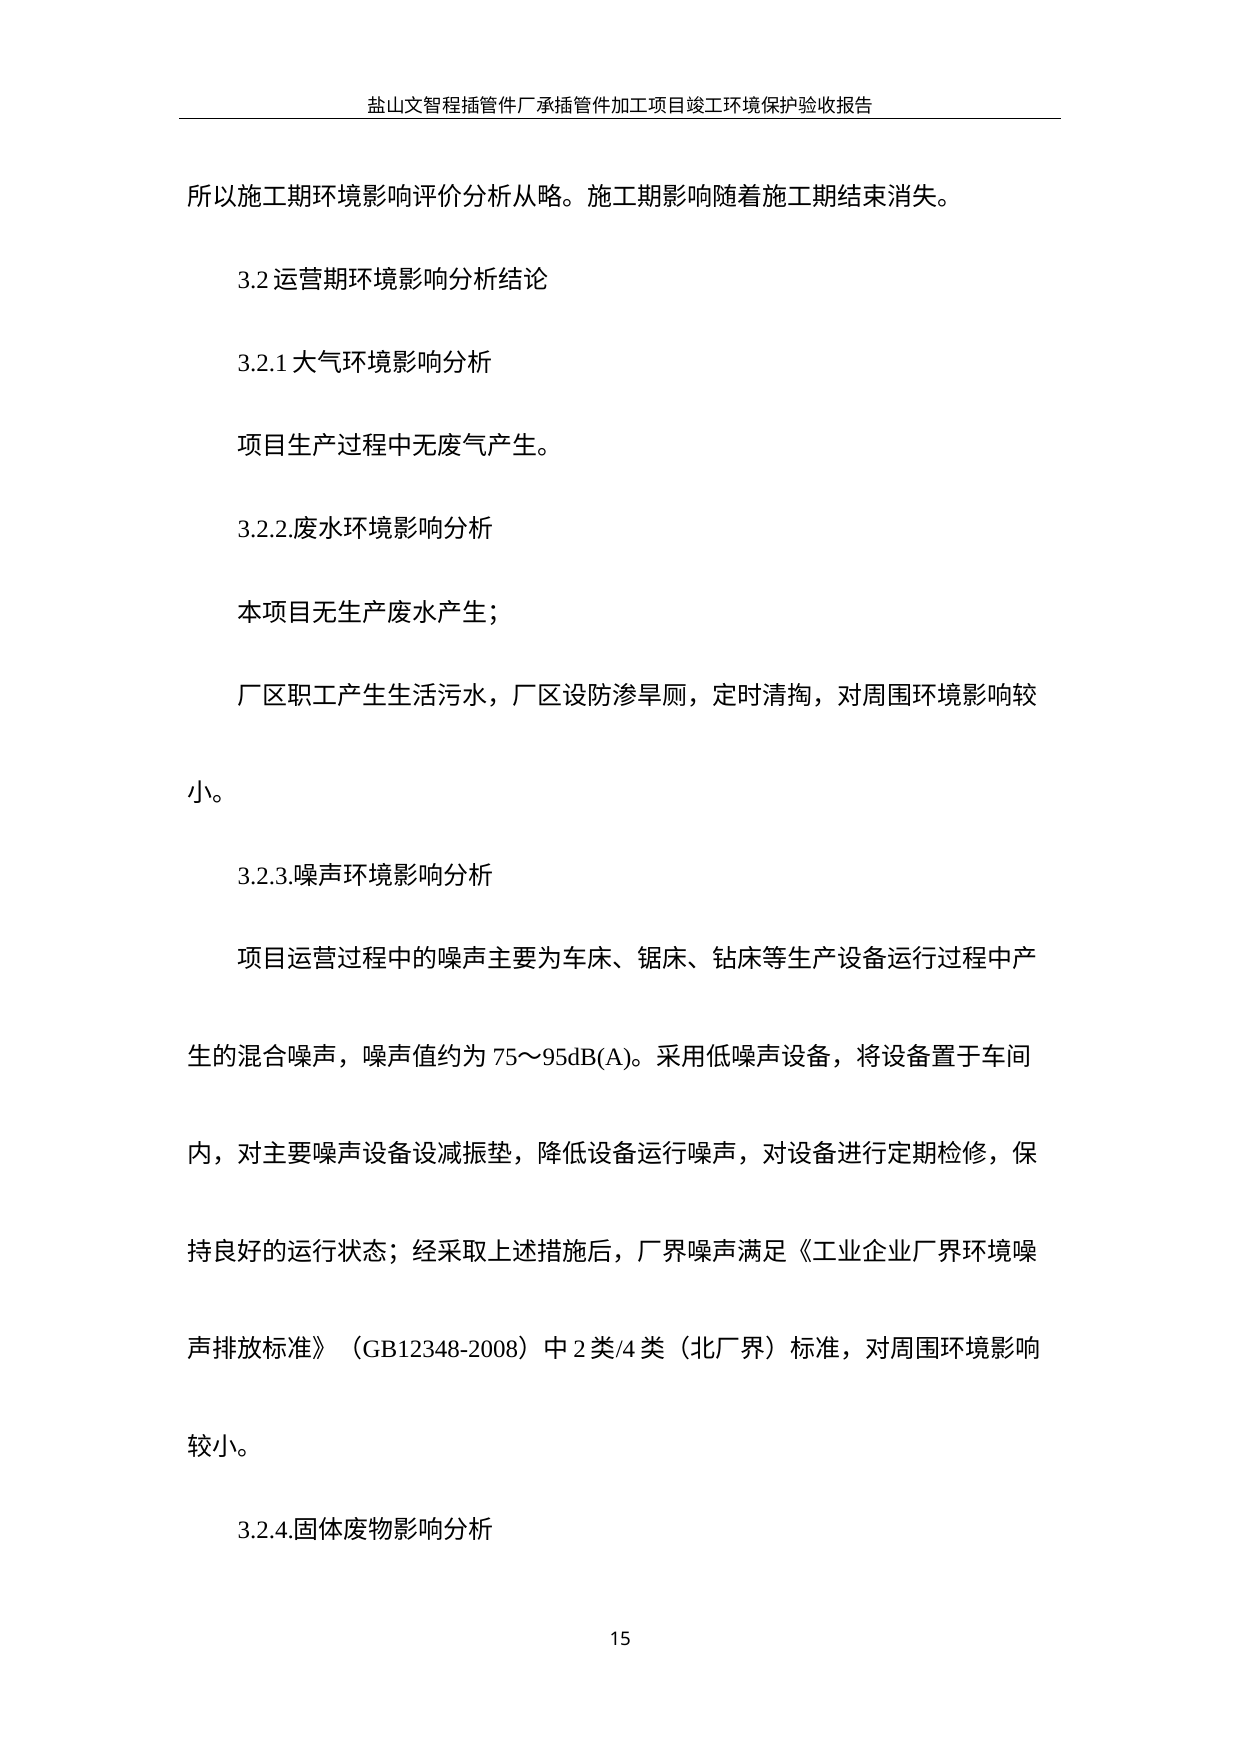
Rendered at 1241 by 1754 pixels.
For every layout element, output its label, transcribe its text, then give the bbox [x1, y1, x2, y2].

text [187, 162, 1053, 227]
text 3.2.2.废水环境影响分析 [187, 494, 1053, 559]
text 项目生产过程中无废气产生。 [187, 411, 1053, 476]
text 3.2.4.固体废物影响分析 [187, 1495, 1053, 1560]
text 本项目无生产废水产生； [187, 578, 1053, 643]
text 厂区职工产生生活污水，厂区设防渗旱厕，定时清掏，对周围环境影响较小。 [187, 661, 1053, 823]
text 项目运营过程中的噪声主要为车床、锯床、钻床等生产设备运行过程中产生的混合噪声，噪声值约为75～95dB(A)。采用低噪声设备，将设备置于车间内，对主要噪声设备设减振垫，降低设备运行噪声，对设备进行定期检修，保持良好的运行状态；经采取上述措施后，厂界噪声满足《工业企业厂界环境噪声排放标准》（GB12348-2008）中2类/4类（北厂界）标准，对周围环境影响较小。 [187, 924, 1053, 1477]
text 3.2.1大气环境影响分析 [187, 328, 1053, 393]
text 3.2.3.噪声环境影响分析 [187, 841, 1053, 906]
text 3.2运营期环境影响分析结论 [187, 245, 1053, 310]
